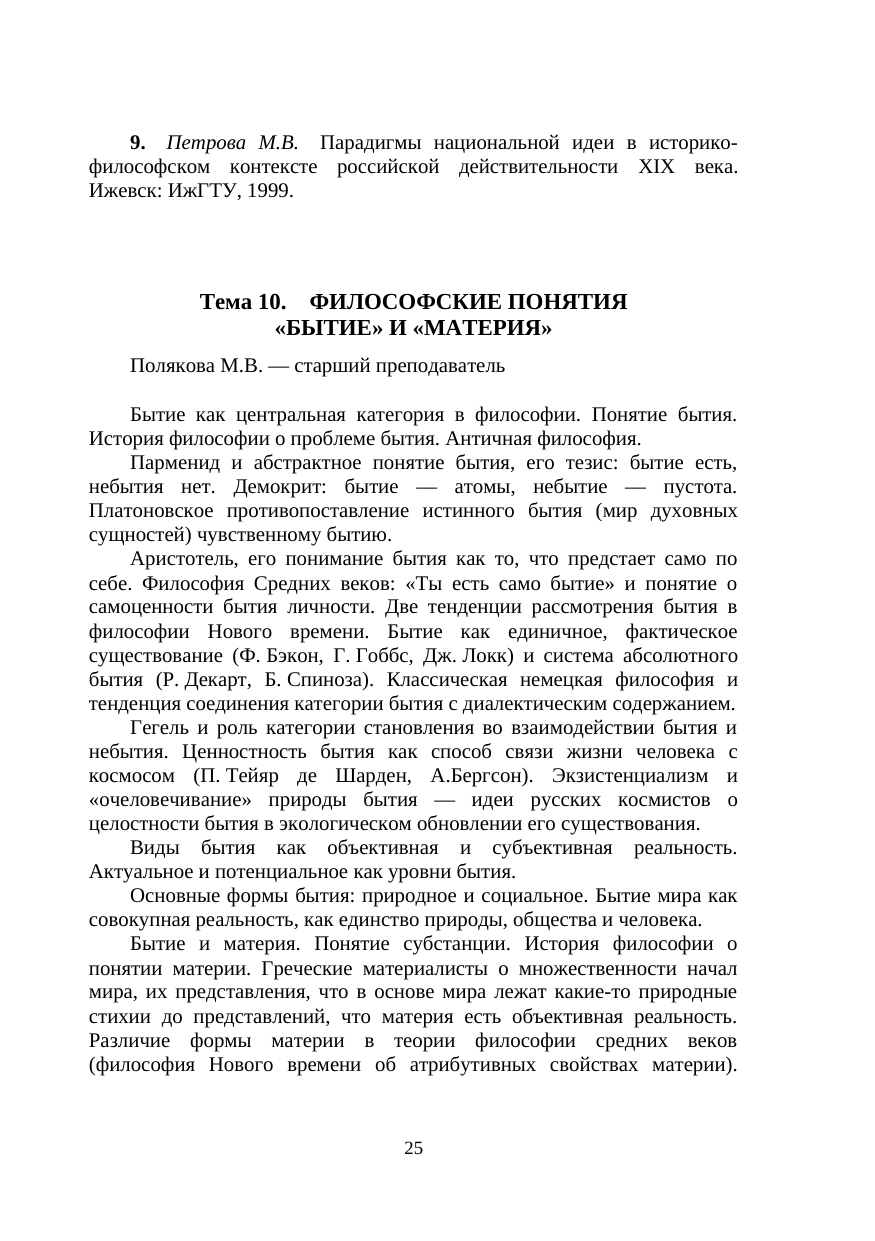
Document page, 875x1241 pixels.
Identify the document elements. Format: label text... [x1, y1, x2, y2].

text Гегель и роль категории становления во взаимодействии бытия и небытия. Ценностность бытия как способ связи жизни человека с космосом (П. Тейяр де Шарден, А.Бергсон). Экзистенциализм и «очеловечивание» природы бытия — идеи русских космистов о целостности бытия в экологическом обновлении его существования. [89, 715, 738, 835]
text Бытие как центральная категория в философии. Понятие бытия. История философии о проблеме бытия. Античная философия. [89, 402, 738, 450]
text Парменид и абстрактное понятие бытия, его тезис: бытие есть, небытия нет. Демокрит: бытие — атомы, небытие — пустота. Платоновское противопоставление истинного бытия (мир духовных сущностей) чувственному бытию. [89, 450, 738, 546]
text Полякова М.В. — старший преподаватель [89, 353, 738, 377]
text Виды бытия как объективная и субъективная реальность. Актуальное и потенциальное как уровни бытия. [89, 835, 738, 883]
text Основные формы бытия: природное и социальное. Бытие мира как совокупная реальность, как единство природы, общества и человека. [89, 883, 738, 931]
text «БЫТИЕ» И «МАТЕРИЯ» [89, 314, 738, 340]
text Аристотель, его понимание бытия как то, что предстает само по себе. Философия Средних веков: «Ты есть само бытие» и понятие о самоценности бытия личности. Две тенденции рассмотрения бытия в философии Нового времени. Бытие как единичное, фактическое существование (Ф. Бэкон, Г. Гоббс, Дж. Локк) и система абсолютного бытия (Р. Декарт, Б. Спиноза). Классическая немецкая философия и тенденция соединения категории бытия с диалектическим содержанием. [89, 546, 738, 715]
text Тема 10. ФИЛОСОФСКИЕ ПОНЯТИЯ [89, 288, 738, 314]
text 9. Петрова М.В. Парадигмы национальной идеи в историко-философском контексте российской действительности XIX века. Ижевск: ИжГТУ, 1999. [89, 130, 738, 202]
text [89, 931, 738, 1076]
